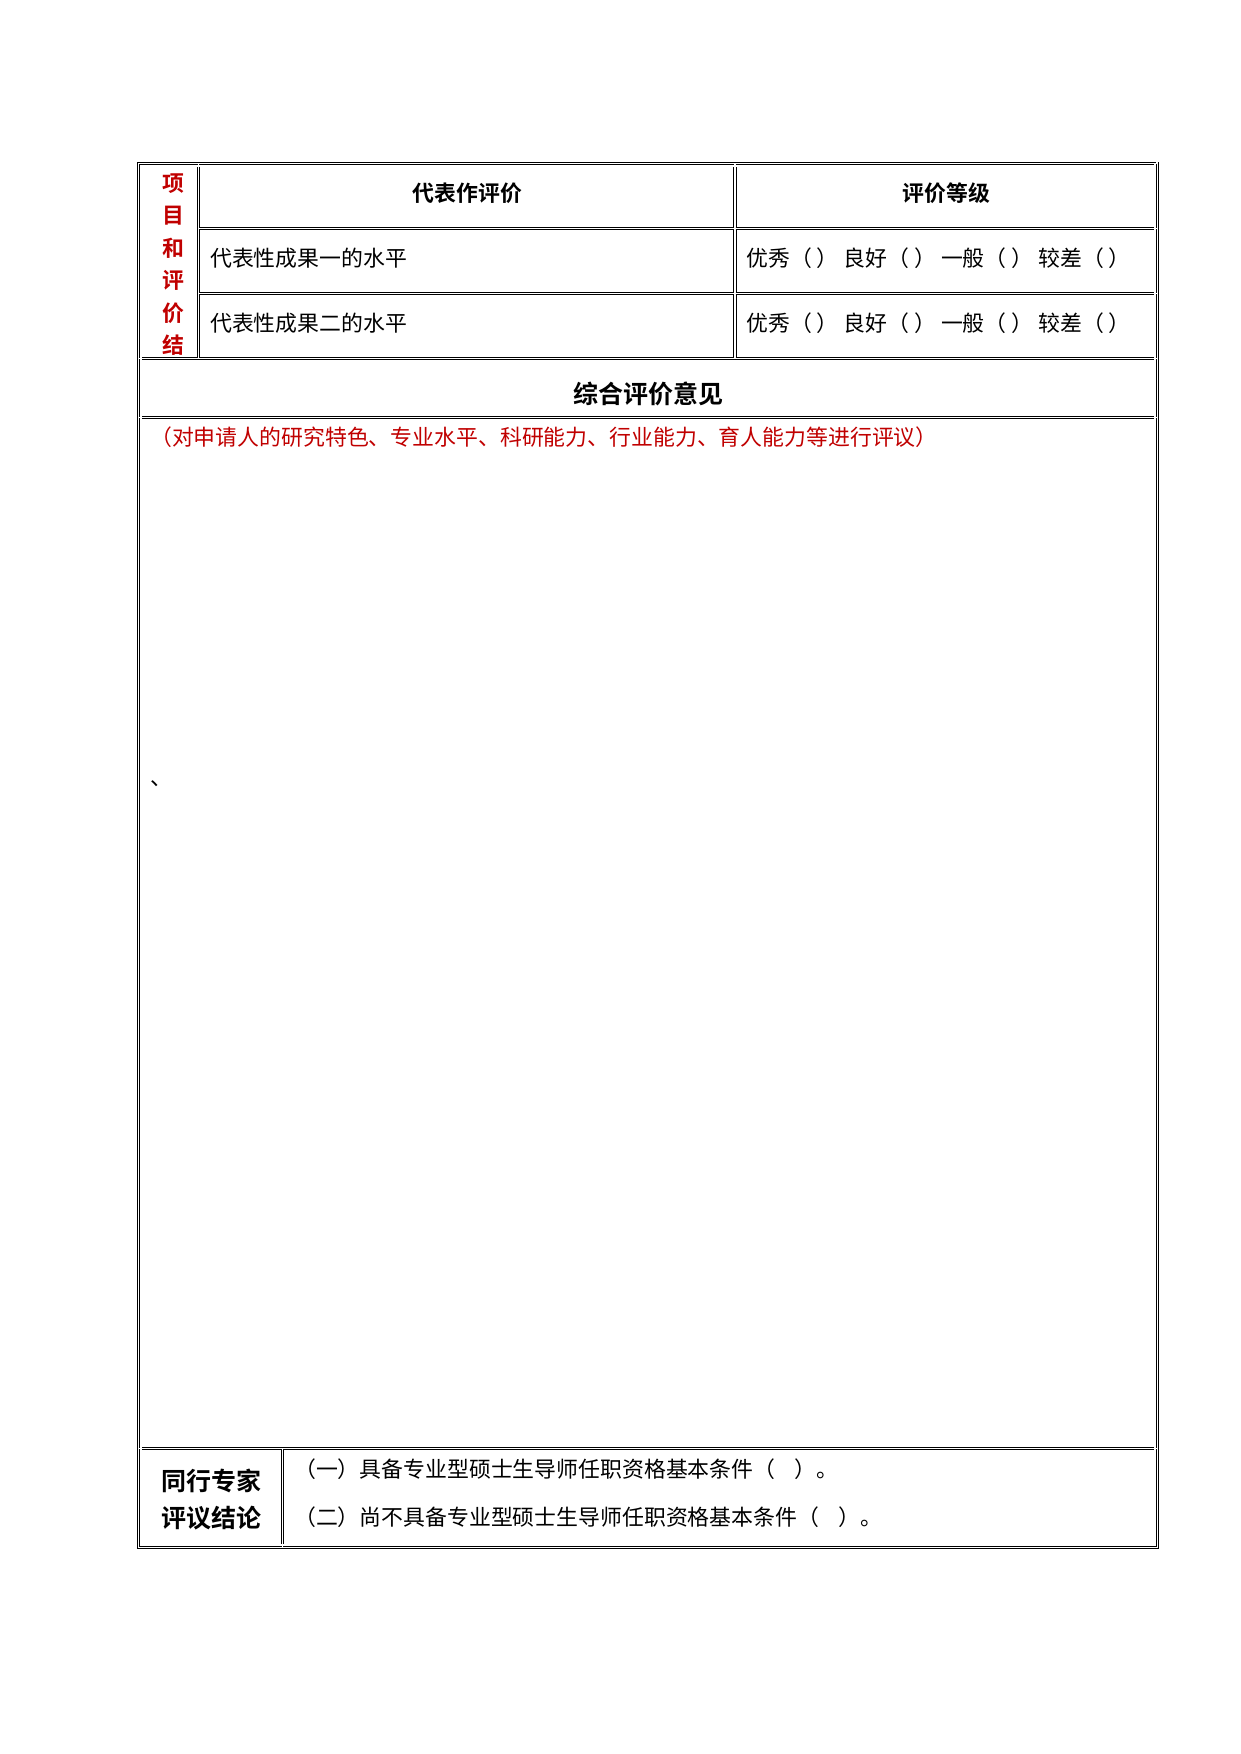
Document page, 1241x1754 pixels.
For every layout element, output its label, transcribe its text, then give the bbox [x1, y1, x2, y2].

table_cell 同行专家评议结论 [139, 1447, 283, 1546]
table_cell 综合评价意见 [139, 357, 1158, 416]
table_cell （一）具备专业型硕士生导师任职资格基本条件（ ）。 （二）尚不具备专业型硕士生导师任职资格基本条件（ ）。 [283, 1447, 1158, 1546]
table_cell 优秀（ ） 良好（ ） 一般（ ） 较差（ ） [735, 292, 1158, 357]
table_cell 评价等级 [735, 162, 1158, 227]
table_cell 代表作评价 [199, 163, 735, 227]
table_cell （对申请人的研究特色、专业水平、科研能力、行业能力、育人能力等进行评议） 、 [139, 416, 1158, 1447]
table_cell 代表性成果二的水平 [200, 295, 733, 357]
table_cell 优秀（ ） 良好（ ） 一般（ ） 较差（ ） [735, 227, 1158, 292]
table_cell 代表性成果一的水平 [200, 230, 733, 292]
